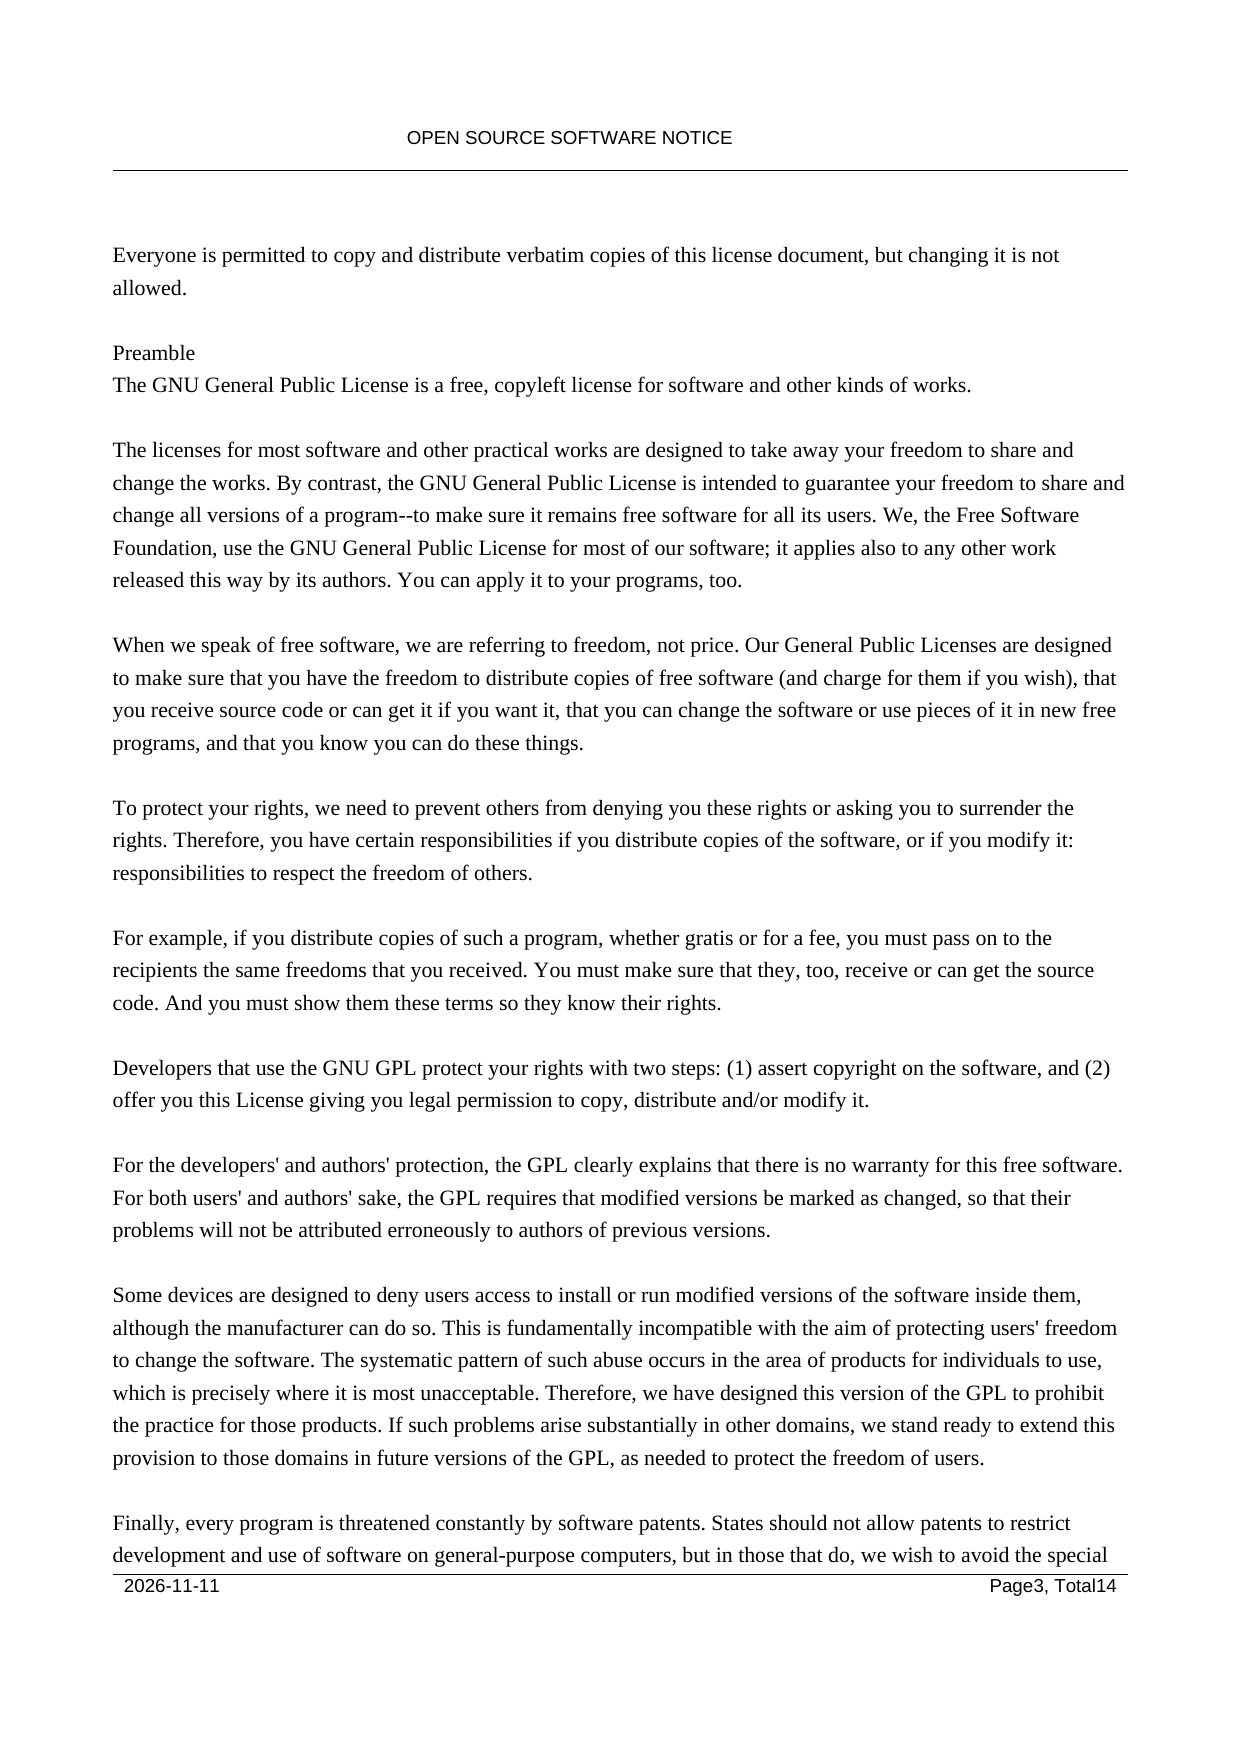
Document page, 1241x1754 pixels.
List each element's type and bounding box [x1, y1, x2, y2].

text [112, 206, 1128, 1571]
